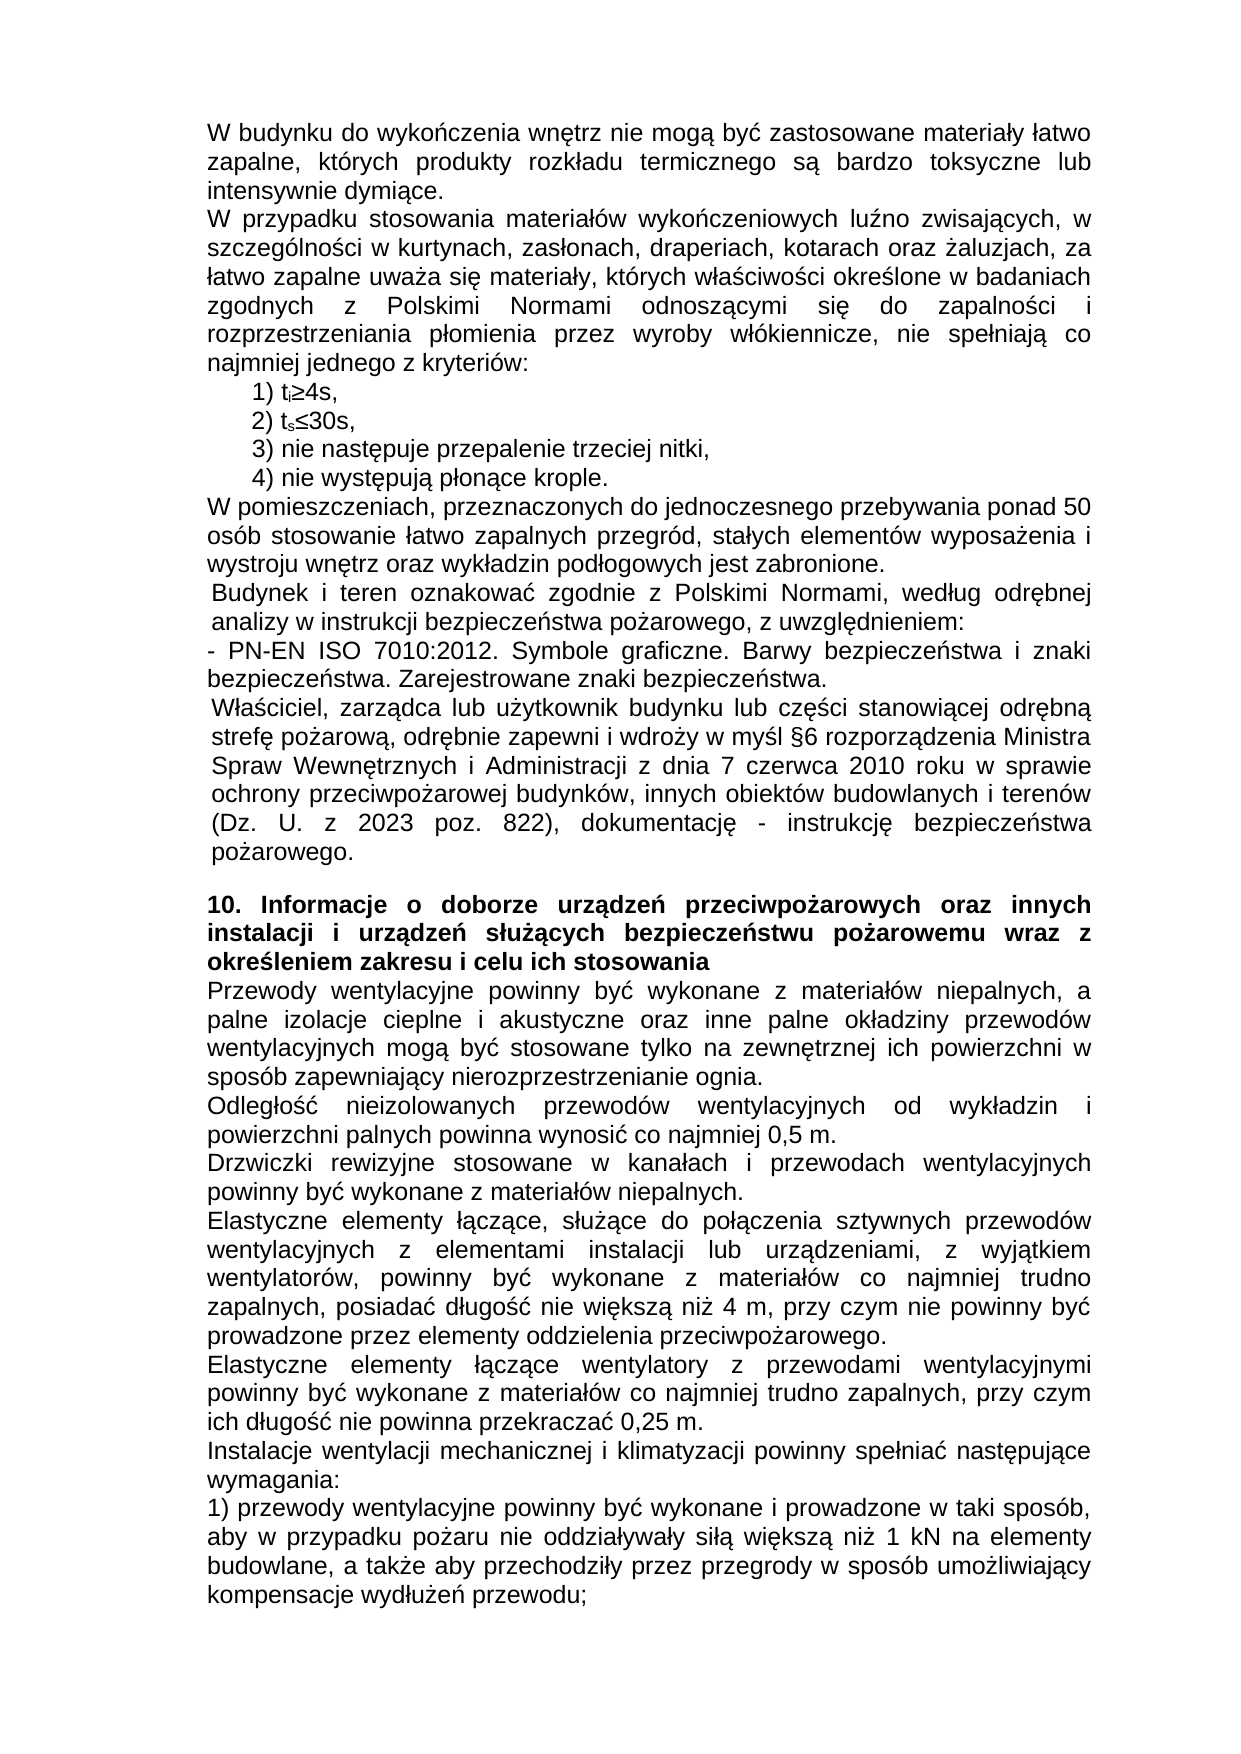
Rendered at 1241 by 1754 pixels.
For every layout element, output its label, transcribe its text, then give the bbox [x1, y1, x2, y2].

text 4) nie występują płonące krople. [252, 463, 1092, 492]
text W przypadku stosowania materiałów wykończeniowych luźno zwisających, w szczególności w kurtynach, zasłonach, draperiach, kotarach oraz żaluzjach, za łatwo zapalne uważa się materiały, których właściwości określone w badaniach zgodnych z Polskimi Normami odnoszącymi się do zapalności i rozprzestrzeniania płomienia przez wyroby włókiennicze, nie spełniają co najmniej jednego z kryteriów: [207, 204, 1092, 377]
text 10. Informacje o doborze urządzeń przeciwpożarowych oraz innych instalacji i urządzeń służących bezpieczeństwu pożarowemu wraz z określeniem zakresu i celu ich stosowania [207, 890, 1092, 976]
text Budynek i teren oznakować zgodnie z Polskimi Normami, według odrębnej analizy w instrukcji bezpieczeństwa pożarowego, z uwzględnieniem: [211, 578, 1093, 636]
text 1) przewody wentylacyjne powinny być wykonane i prowadzone w taki sposób, aby w przypadku pożaru nie oddziaływały siłą większą niż 1 kN na elementy budowlane, a także aby przechodziły przez przegrody w sposób umożliwiający kompensacje wydłużeń przewodu; [207, 1493, 1092, 1608]
text Elastyczne elementy łączące, służące do połączenia sztywnych przewodów wentylacyjnych z elementami instalacji lub urządzeniami, z wyjątkiem wentylatorów, powinny być wykonane z materiałów co najmniej trudno zapalnych, posiadać długość nie większą niż 4 m, przy czym nie powinny być prowadzone przez elementy oddzielenia przeciwpożarowego. [207, 1206, 1092, 1350]
text - PN-EN ISO 7010:2012. Symbole graficzne. Barwy bezpieczeństwa i znaki bezpieczeństwa. Zarejestrowane znaki bezpieczeństwa. [207, 636, 1093, 693]
text Przewody wentylacyjne powinny być wykonane z materiałów niepalnych, a palne izolacje cieplne i akustyczne oraz inne palne okładziny przewodów wentylacyjnych mogą być stosowane tylko na zewnętrznej ich powierzchni w sposób zapewniający nierozprzestrzenianie ognia. [207, 976, 1092, 1091]
text W pomieszczeniach, przeznaczonych do jednoczesnego przebywania ponad 50 osób stosowanie łatwo zapalnych przegród, stałych elementów wyposażenia i wystroju wnętrz oraz wykładzin podłogowych jest zabronione. [207, 492, 1092, 578]
text Instalacje wentylacji mechanicznej i klimatyzacji powinny spełniać następujące wymagania: [207, 1436, 1092, 1493]
text 1) ti≥4s, [252, 377, 1092, 406]
text Drzwiczki rewizyjne stosowane w kanałach i przewodach wentylacyjnych powinny być wykonane z materiałów niepalnych. [207, 1148, 1092, 1206]
text Odległość nieizolowanych przewodów wentylacyjnych od wykładzin i powierzchni palnych powinna wynosić co najmniej 0,5 m. [207, 1091, 1092, 1148]
text Elastyczne elementy łączące wentylatory z przewodami wentylacyjnymi powinny być wykonane z materiałów co najmniej trudno zapalnych, przy czym ich długość nie powinna przekraczać 0,25 m. [207, 1350, 1092, 1436]
text Właściciel, zarządca lub użytkownik budynku lub części stanowiącej odrębną strefę pożarową, odrębnie zapewni i wdroży w myśl §6 rozporządzenia Ministra Spraw Wewnętrznych i Administracji z dnia 7 czerwca 2010 roku w sprawie ochrony przeciwpożarowej budynków, innych obiektów budowlanych i terenów (Dz. U. z 2023 poz. 822), dokumentację - instrukcję bezpieczeństwa pożarowego. [211, 693, 1093, 866]
text 2) ts≤30s, [251, 406, 1092, 434]
text W budynku do wykończenia wnętrz nie mogą być zastosowane materiały łatwo zapalne, których produkty rozkładu termicznego są bardzo toksyczne lub intensywnie dymiące. [207, 118, 1092, 204]
text 3) nie następuje przepalenie trzeciej nitki, [252, 434, 1092, 463]
